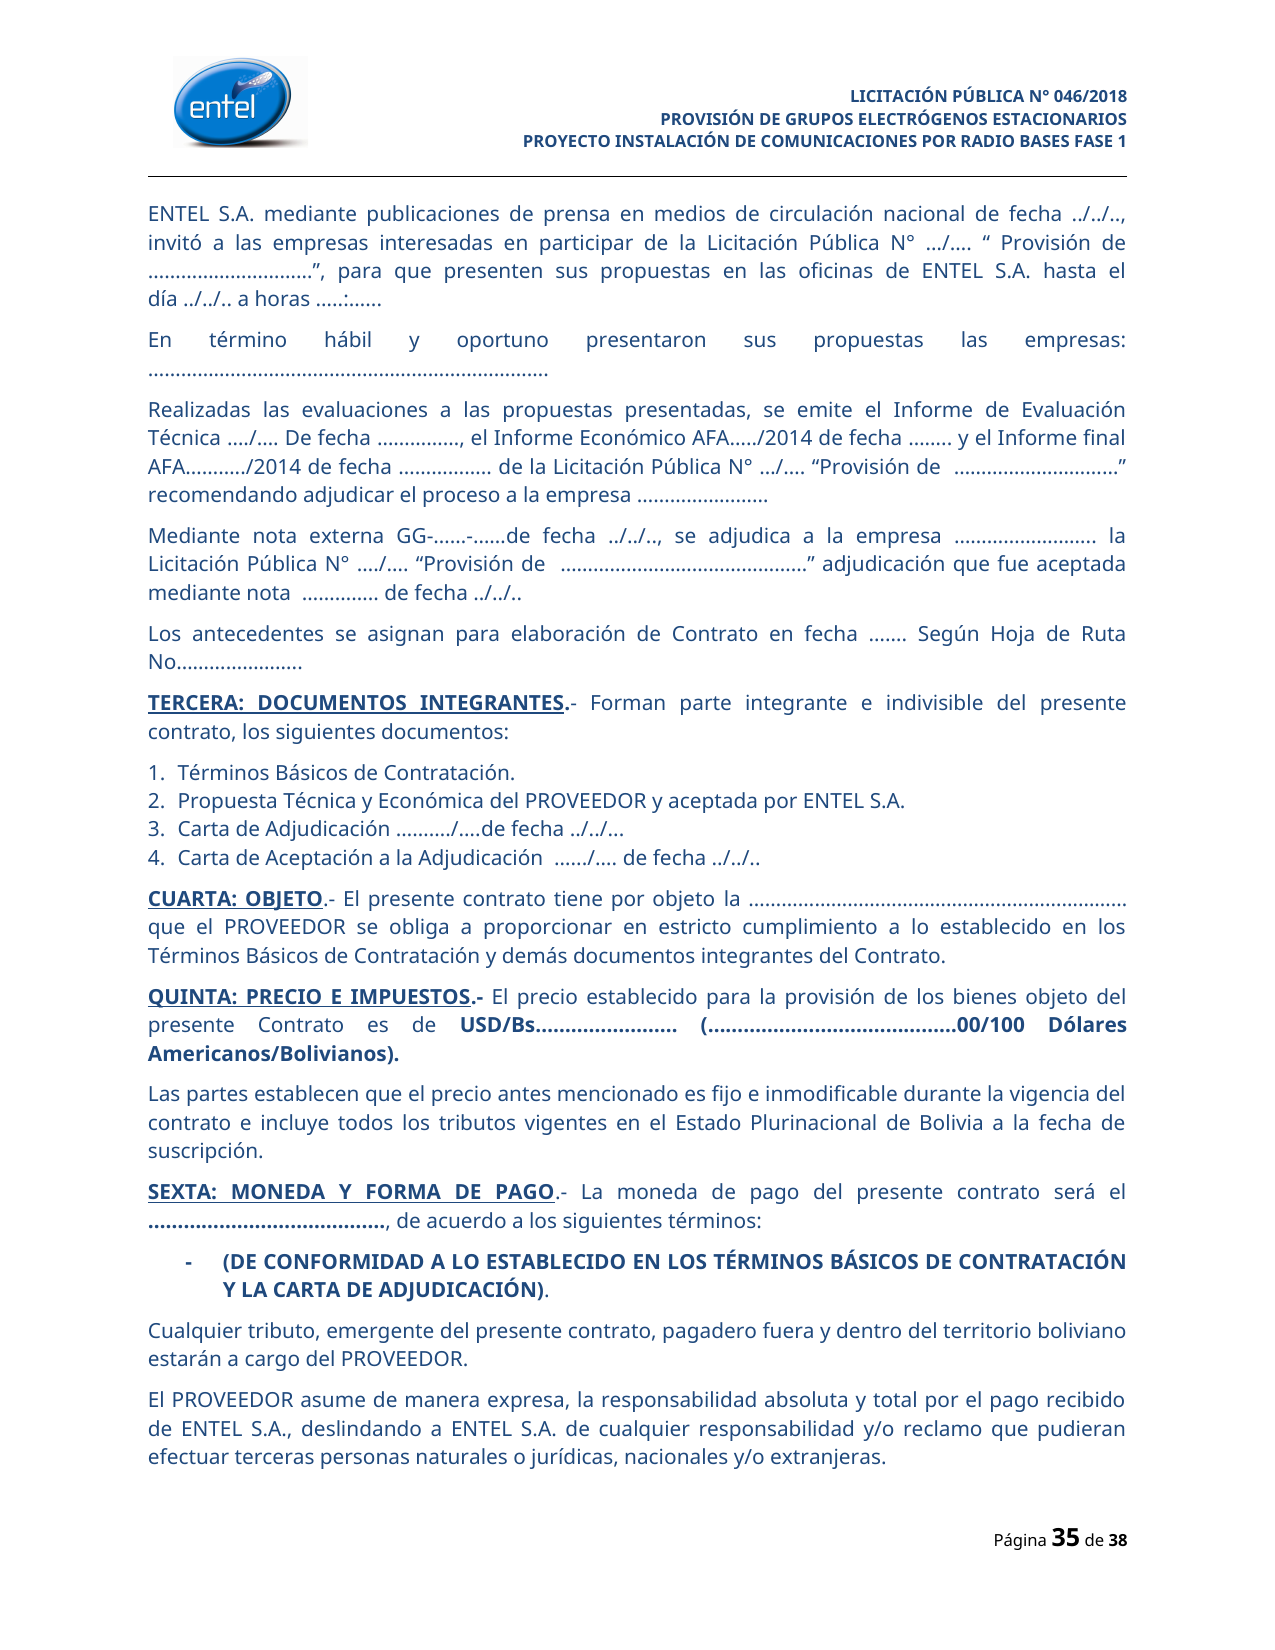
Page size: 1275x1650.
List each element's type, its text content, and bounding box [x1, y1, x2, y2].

text 4. Carta de Aceptación a la Adjudicación ….../…. de fecha ../../.. [148, 843, 1127, 871]
text El PROVEEDOR asume de manera expresa, la responsabilidad absoluta y total por el pago recibido de ENTEL S.A., deslindando a ENTEL S.A. de cualquier responsabilidad y/o reclamo que pudieran efectuar terceras personas naturales o jurídicas, nacionales y/o extranjeras. [148, 1386, 1127, 1471]
text Las partes establecen que el precio antes mencionado es fijo e inmodificable durante la vigencia del contrato e incluye todos los tributos vigentes en el Estado Plurinacional de Bolivia a la fecha de suscripción. [148, 1079, 1127, 1165]
text TERCERA: DOCUMENTOS INTEGRANTES.- Forman parte integrante e indivisible del presente contrato, los siguientes documentos: [148, 688, 1127, 745]
text CUARTA: OBJETO.- El presente contrato tiene por objeto la …………………………………………………………… que el PROVEEDOR se obliga a proporcionar en estricto cumplimiento a lo establecido en los Términos Básicos de Contratación y demás documentos integrantes del Contrato. [148, 884, 1127, 969]
text QUINTA: PRECIO E IMPUESTOS.- El precio establecido para la provisión de los bienes objeto del presente Contrato es de USD/Bs…………………… (……………………………………00/100 Dólares Americanos/Bolivianos). [148, 982, 1127, 1067]
text En término hábil y oportuno presentaron sus propuestas las empresas: ………………………………………………………………. [148, 326, 1127, 382]
text Realizadas las evaluaciones a las propuestas presentadas, se emite el Informe de Evaluación Técnica …./…. De fecha ……………, el Informe Económico AFA…../2014 de fecha …….. y el Informe final AFA………../2014 de fecha …………….. de la Licitación Pública N° …/…. “Provisión de …………………………” recomendando adjudicar el proceso a la empresa …………………… [148, 395, 1127, 509]
list (DE CONFORMIDAD A LO ESTABLECIDO EN LOS TÉRMINOS BÁSICOS DE CONTRATACIÓN Y LA CARTA DE ADJUDICACIÓN). [185, 1247, 1127, 1304]
text 1. Términos Básicos de Contratación. [148, 758, 1127, 786]
text ENTEL S.A. mediante publicaciones de prensa en medios de circulación nacional de fecha ../../.., invitó a las empresas interesadas en participar de la Licitación Pública N° …/…. “ Provisión de …………………………”, para que presenten sus propuestas en las oficinas de ENTEL S.A. hasta el día ../../.. a horas …..:…... [148, 199, 1127, 313]
text Mediante nota externa GG-……-……de fecha ../../.., se adjudica a la empresa …………………….. la Licitación Pública N° …./…. “Provisión de ………………………………………” adjudicación que fue aceptada mediante nota ………….. de fecha ../../.. [148, 521, 1127, 606]
text 2. Propuesta Técnica y Económica del PROVEEDOR y aceptada por ENTEL S.A. [148, 786, 1127, 814]
picture [173, 56, 309, 148]
text Los antecedentes se asignan para elaboración de Contrato en fecha ……. Según Hoja de Ruta No………………….. [148, 619, 1127, 676]
text SEXTA: MONEDA Y FORMA DE PAGO.- La moneda de pago del presente contrato será el …………………………………., de acuerdo a los siguientes términos: [148, 1177, 1127, 1234]
text 3. Carta de Adjudicación ………./….de fecha ../../... [148, 814, 1127, 843]
text Cualquier tributo, emergente del presente contrato, pagadero fuera y dentro del territorio boliviano estarán a cargo del PROVEEDOR. [148, 1316, 1127, 1373]
